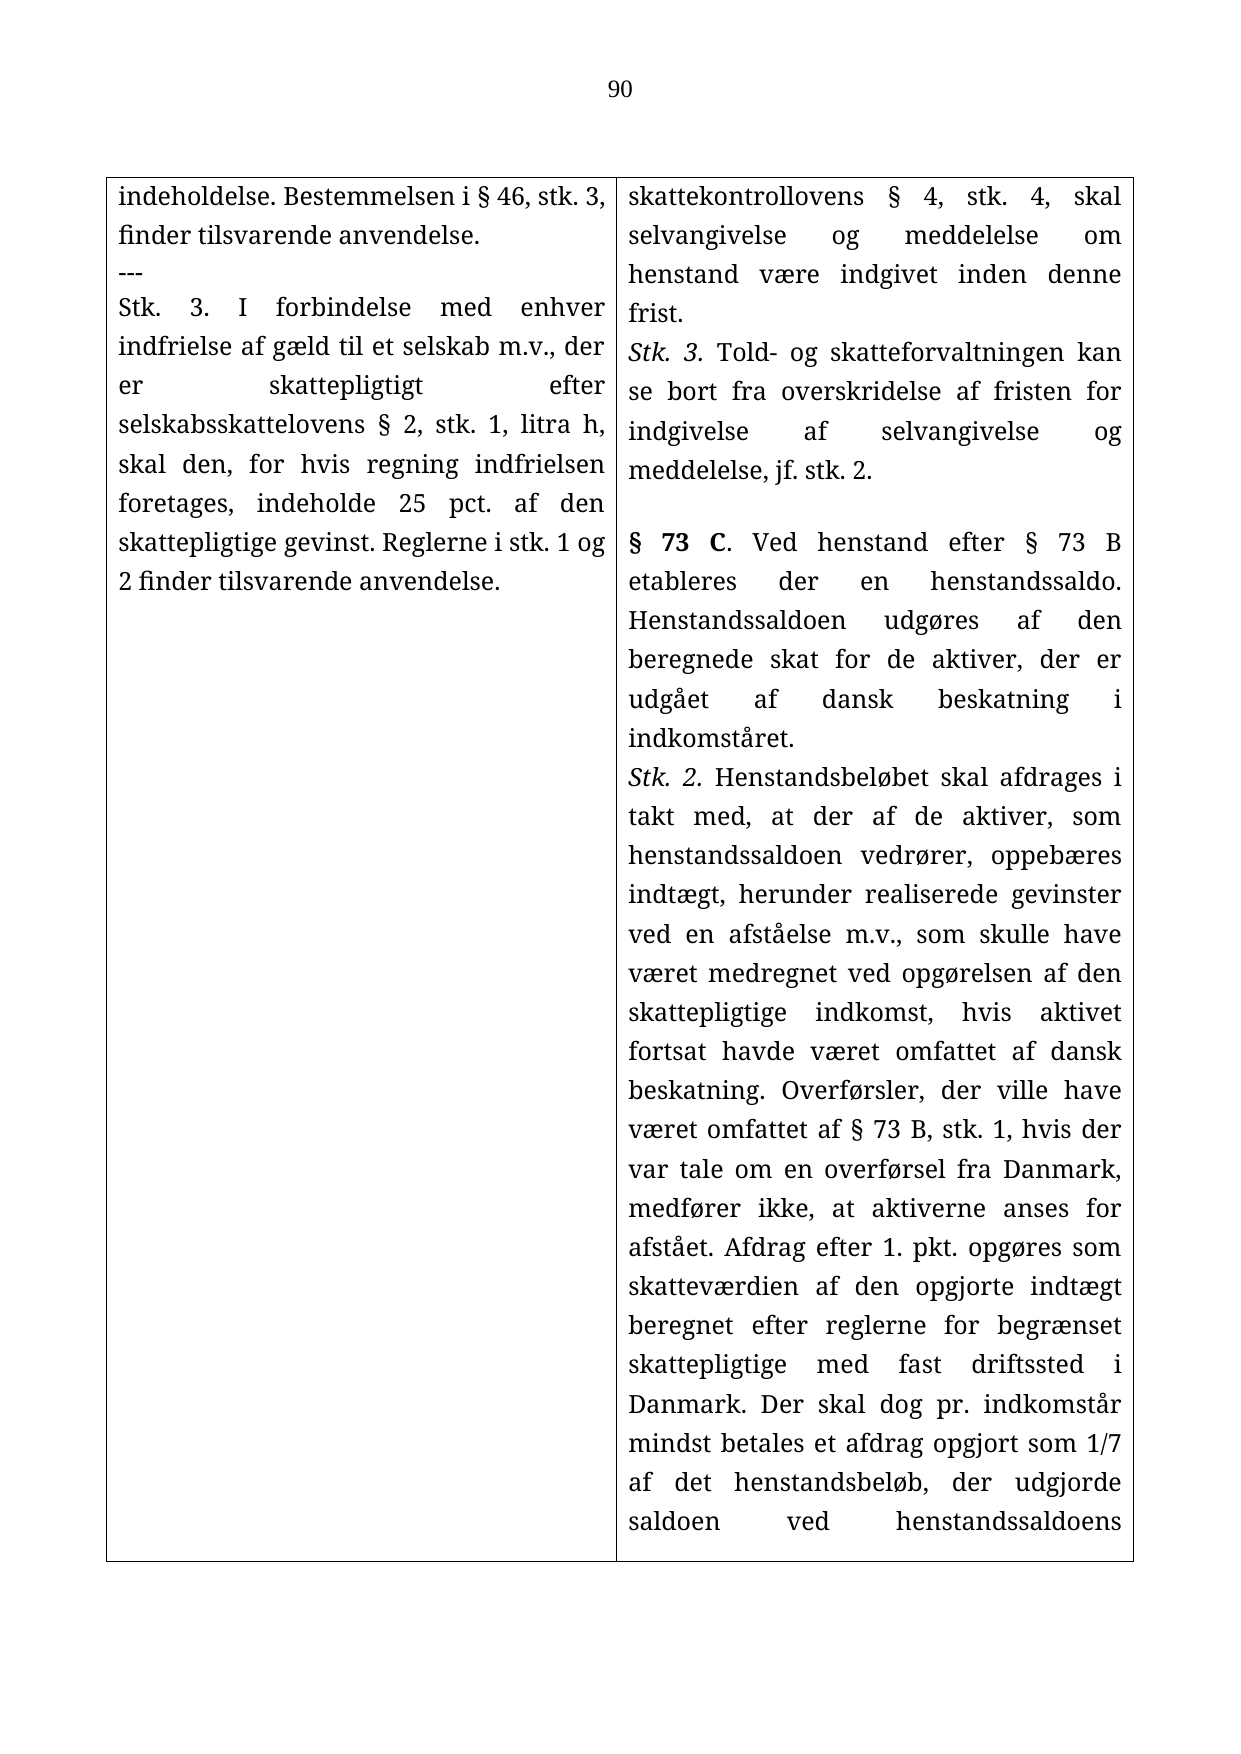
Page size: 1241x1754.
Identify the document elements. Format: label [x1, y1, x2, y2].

table_cell [107, 178, 616, 1561]
table_cell [617, 178, 1133, 1561]
